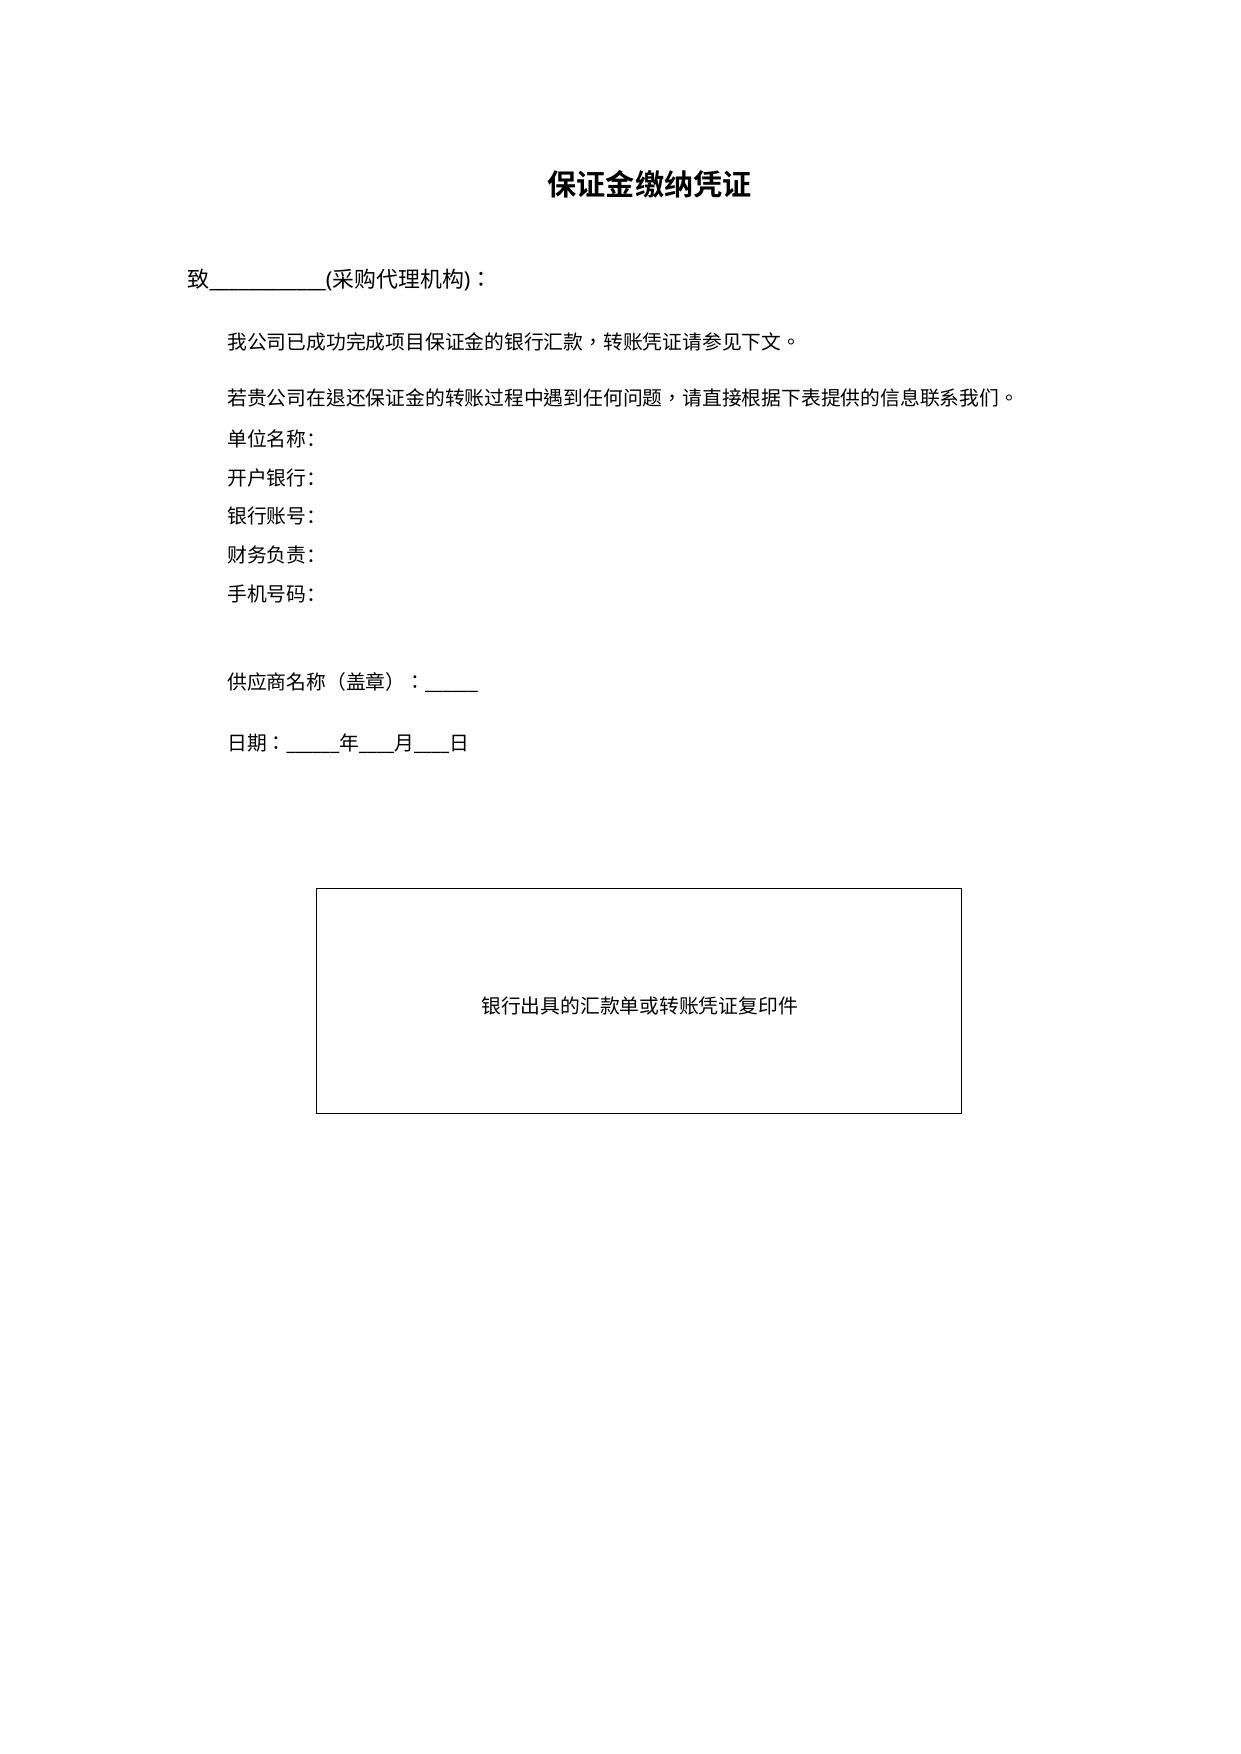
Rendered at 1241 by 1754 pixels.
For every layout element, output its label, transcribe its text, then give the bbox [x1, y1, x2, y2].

text 若贵公司在退还保证金的转账过程中遇到任何问题，请直接根据下表提供的信息联系我们。 [187, 364, 1053, 416]
text 我公司已成功完成项目保证金的银行汇款，转账凭证请参见下文。 [187, 325, 1053, 358]
text 日期：______年____月____日 [187, 727, 1053, 759]
text 致____________(采购代理机构)： [187, 254, 1053, 296]
list 保证金缴纳凭证 [187, 162, 1053, 204]
text 单位名称： [187, 422, 1053, 454]
text 财务负责： [187, 538, 1053, 570]
text 银行账号： [187, 499, 1053, 532]
text 手机号码： [187, 576, 1053, 609]
text 开户银行： [187, 461, 1053, 493]
table_header 银行出具的汇款单或转账凭证复印件 [317, 889, 961, 1112]
text 供应商名称（盖章）：______ [187, 665, 1053, 698]
